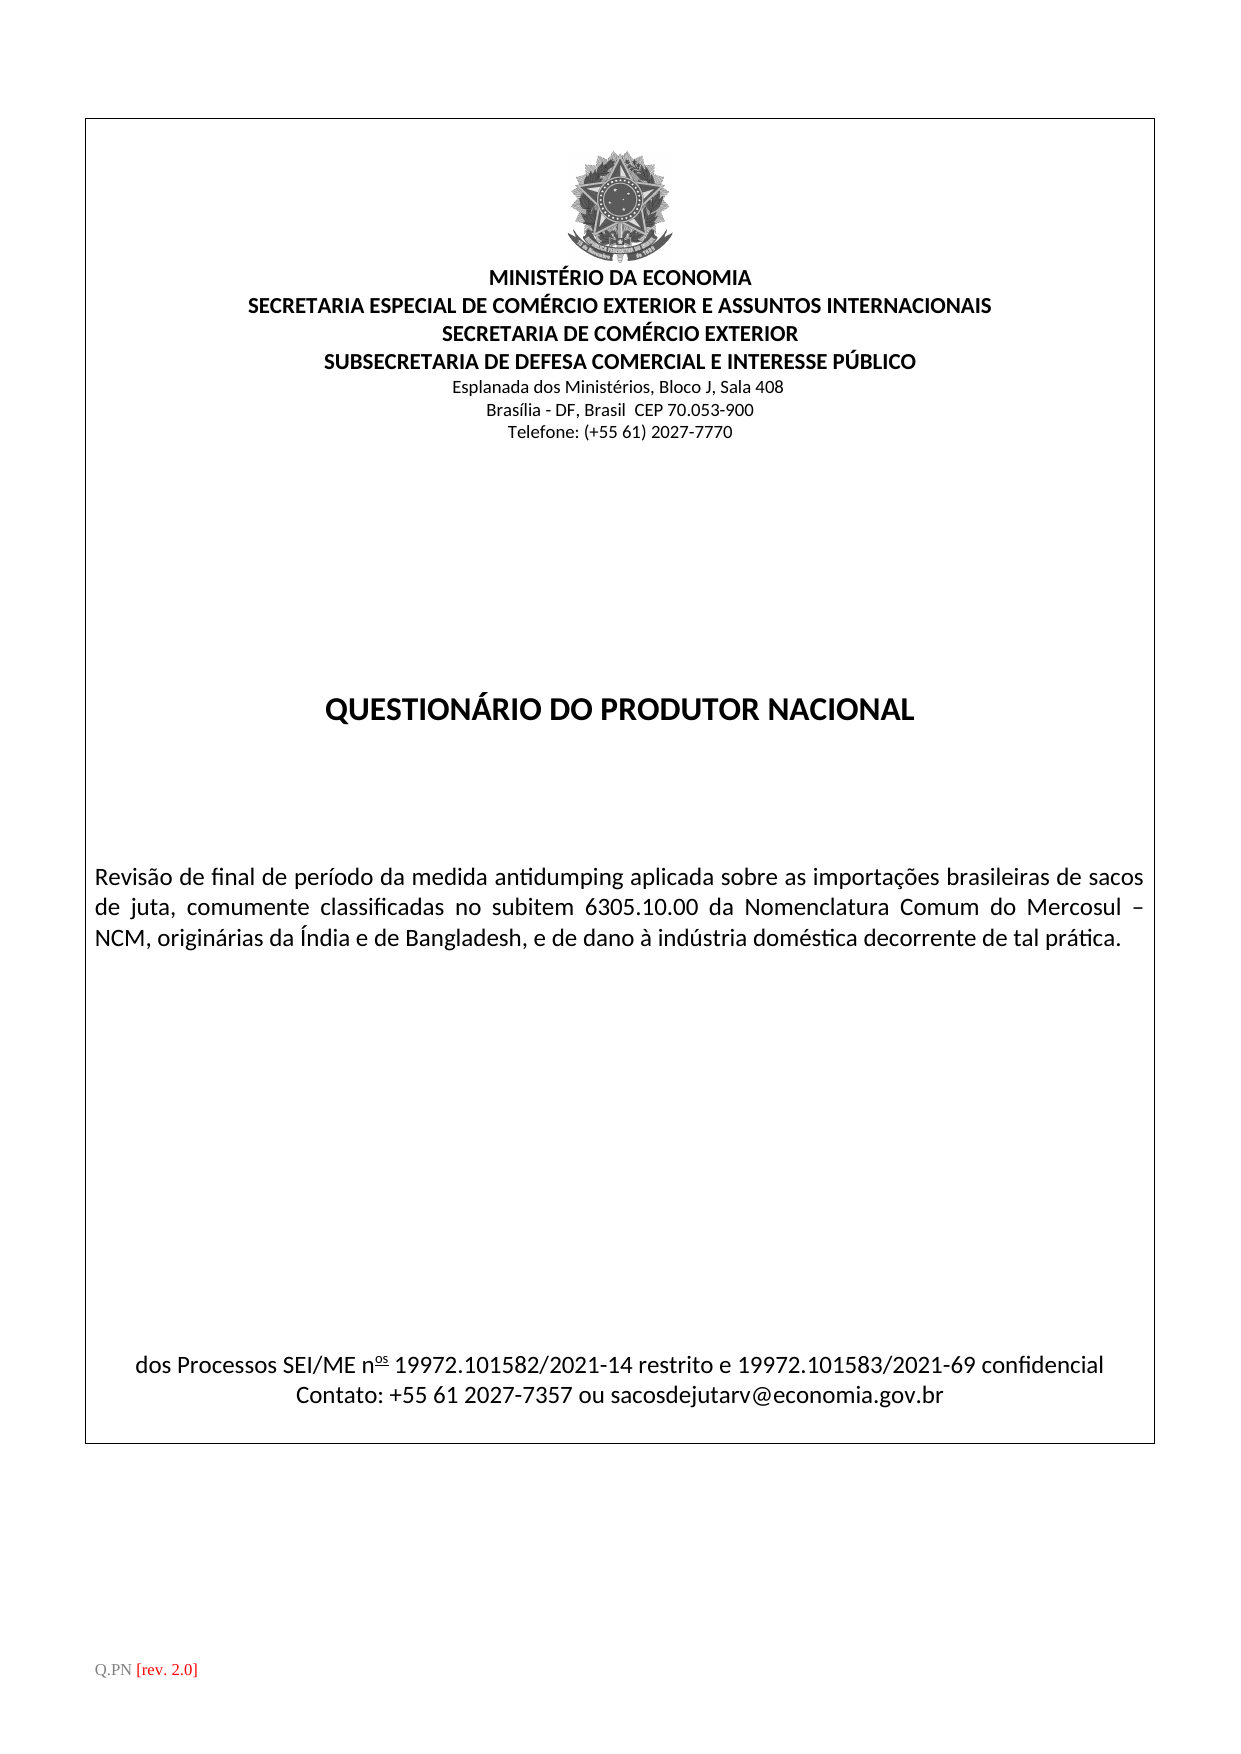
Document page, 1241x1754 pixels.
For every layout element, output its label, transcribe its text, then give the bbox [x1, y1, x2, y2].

text QUESTIONÁRIO DO PRODUTOR NACIONAL [94, 688, 1146, 728]
text Esplanada dos Ministérios, Bloco J, Sala 408 Brasília - DF, Brasil CEP 70.053-900 [94, 375, 1146, 421]
text Revisão de final de período da medida antidumping aplicada sobre as importações brasileiras de sacos de juta, comumente classificadas no subitem 6305.10.00 da Nomenclatura Comum do Mercosul – NCM, originárias da Índia e de Bangladesh, e de dano à indústria doméstica decorrente de tal prática. [94, 861, 1146, 952]
text Contato: +55 61 2027-7357 ou sacosdejutarv@economia.gov.br [94, 1379, 1146, 1410]
text Telefone: (+55 61) 2027-7770 [94, 421, 1146, 443]
text dos Processos SEI/ME nos 19972.101582/2021-14 restrito e 19972.101583/2021-69 confidencial [94, 1349, 1146, 1379]
text SECRETARIA DE COMÉRCIO EXTERIOR [94, 319, 1146, 347]
text MINISTÉRIO DA ECONOMIA [94, 263, 1146, 291]
text SUBSECRETARIA DE DEFESA COMERCIAL E INTERESSE PÚBLICO [94, 347, 1146, 375]
text SECRETARIA ESPECIAL DE COMÉRCIO EXTERIOR E ASSUNTOS INTERNACIONAIS [94, 291, 1146, 319]
